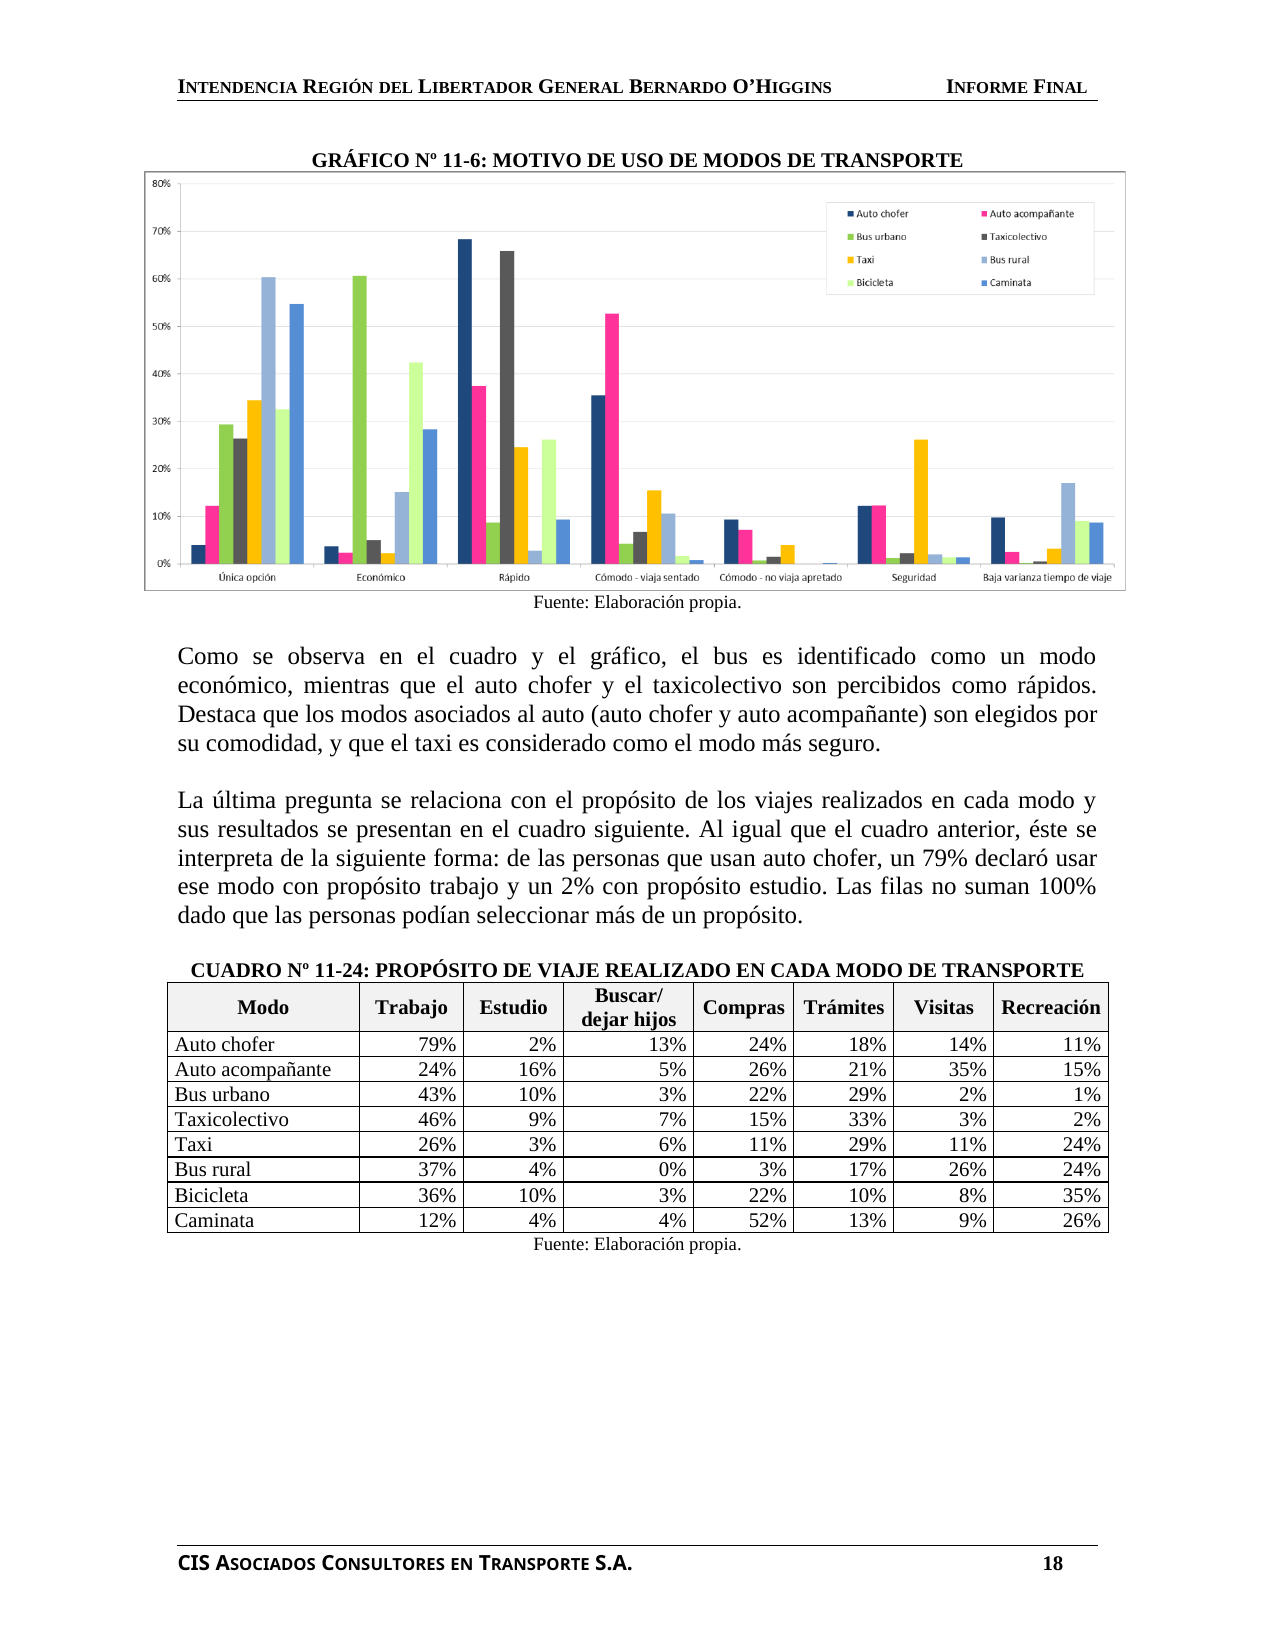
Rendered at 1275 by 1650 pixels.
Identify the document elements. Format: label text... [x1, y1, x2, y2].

table_cell 2% [464, 1032, 563, 1056]
table_header Estudio [464, 983, 563, 1031]
table_cell 3% [564, 1183, 693, 1207]
table_cell 10% [464, 1082, 563, 1106]
table_cell 9% [464, 1107, 563, 1131]
table_cell Bus urbano [168, 1082, 359, 1106]
table_cell 4% [464, 1158, 563, 1181]
table_cell 26% [694, 1057, 793, 1081]
table_cell 4% [564, 1208, 693, 1232]
table_header Trámites [794, 983, 893, 1031]
table_cell 10% [464, 1183, 563, 1207]
table_cell 37% [360, 1158, 463, 1181]
table_cell 11% [694, 1132, 793, 1156]
table_cell 3% [464, 1132, 563, 1156]
table_cell Bicicleta [168, 1183, 359, 1207]
table_cell 11% [994, 1032, 1108, 1056]
text Fuente: Elaboración propia. [177, 591, 1098, 613]
text Fuente: Elaboración propia. [177, 1233, 1098, 1254]
table_cell 24% [360, 1057, 463, 1081]
table_cell 26% [994, 1208, 1108, 1232]
table_cell Auto chofer [168, 1032, 359, 1056]
table_cell Bus rural [168, 1158, 359, 1181]
text Gráfico Nº 11-6: Motivo de uso de modos de transporte [177, 148, 1098, 171]
table_cell 52% [694, 1208, 793, 1232]
table_cell Auto acompañante [168, 1057, 359, 1081]
table_cell 29% [794, 1132, 893, 1156]
text Como se observa en el cuadro y el gráfico, el bus es identificado como un modo económico, mientras que el auto chofer y el taxicolectivo son percibidos como rápidos. Destaca que los modos asociados al auto (auto chofer y auto acompañante) son elegidos por su comodidad, y que el taxi es considerado como el modo más seguro. [177, 641, 1098, 756]
table_cell 22% [694, 1183, 793, 1207]
table_cell Taxi [168, 1132, 359, 1156]
table_header Visitas [894, 983, 993, 1031]
table_header Buscar/dejar hijos [564, 983, 693, 1031]
table_header Recreación [994, 983, 1108, 1031]
table_cell 35% [894, 1057, 993, 1081]
table_cell 4% [464, 1208, 563, 1232]
table_cell 16% [464, 1057, 563, 1081]
table_cell 43% [360, 1082, 463, 1106]
table_cell 3% [894, 1107, 993, 1131]
table_cell Caminata [168, 1208, 359, 1232]
table_cell 24% [994, 1132, 1108, 1156]
table_cell 0% [564, 1158, 693, 1181]
table_cell 11% [894, 1132, 993, 1156]
table_cell 22% [694, 1082, 793, 1106]
table_cell 17% [794, 1158, 893, 1181]
picture [144, 171, 1126, 591]
table_cell 7% [564, 1107, 693, 1131]
table_cell 6% [564, 1132, 693, 1156]
table_cell 14% [894, 1032, 993, 1056]
table_header Modo [168, 983, 359, 1031]
table_cell 3% [564, 1082, 693, 1106]
table_cell 26% [360, 1132, 463, 1156]
table_cell 33% [794, 1107, 893, 1131]
text CUADRO Nº 11-24: Propósito de viaje realizado en cada modo de transporte [177, 958, 1098, 982]
table_cell 29% [794, 1082, 893, 1106]
table_cell 79% [360, 1032, 463, 1056]
table_cell 24% [994, 1158, 1108, 1181]
table_cell 9% [894, 1208, 993, 1232]
table_cell 5% [564, 1057, 693, 1081]
table_cell 12% [360, 1208, 463, 1232]
table_cell 13% [564, 1032, 693, 1056]
table_cell 2% [994, 1107, 1108, 1131]
table_cell 13% [794, 1208, 893, 1232]
table_cell 2% [894, 1082, 993, 1106]
table_cell 8% [894, 1183, 993, 1207]
table_cell 35% [994, 1183, 1108, 1207]
table_cell 10% [794, 1183, 893, 1207]
table_cell 15% [694, 1107, 793, 1131]
table_cell 26% [894, 1158, 993, 1181]
table_cell 21% [794, 1057, 893, 1081]
table_cell 36% [360, 1183, 463, 1207]
table_cell 15% [994, 1057, 1108, 1081]
table_cell 3% [694, 1158, 793, 1181]
table_cell 46% [360, 1107, 463, 1131]
table_cell 18% [794, 1032, 893, 1056]
table_cell 1% [994, 1082, 1108, 1106]
table_cell Taxicolectivo [168, 1107, 359, 1131]
table_cell 24% [694, 1032, 793, 1056]
table_header Compras [694, 983, 793, 1031]
text La última pregunta se relaciona con el propósito de los viajes realizados en cada modo y sus resultados se presentan en el cuadro siguiente. Al igual que el cuadro anterior, éste se interpreta de la siguiente forma: de las personas que usan auto chofer, un 79% declaró usar ese modo con propósito trabajo y un 2% con propósito estudio. Las filas no suman 100% dado que las personas podían seleccionar más de un propósito. [177, 785, 1098, 929]
table_header Trabajo [360, 983, 463, 1031]
